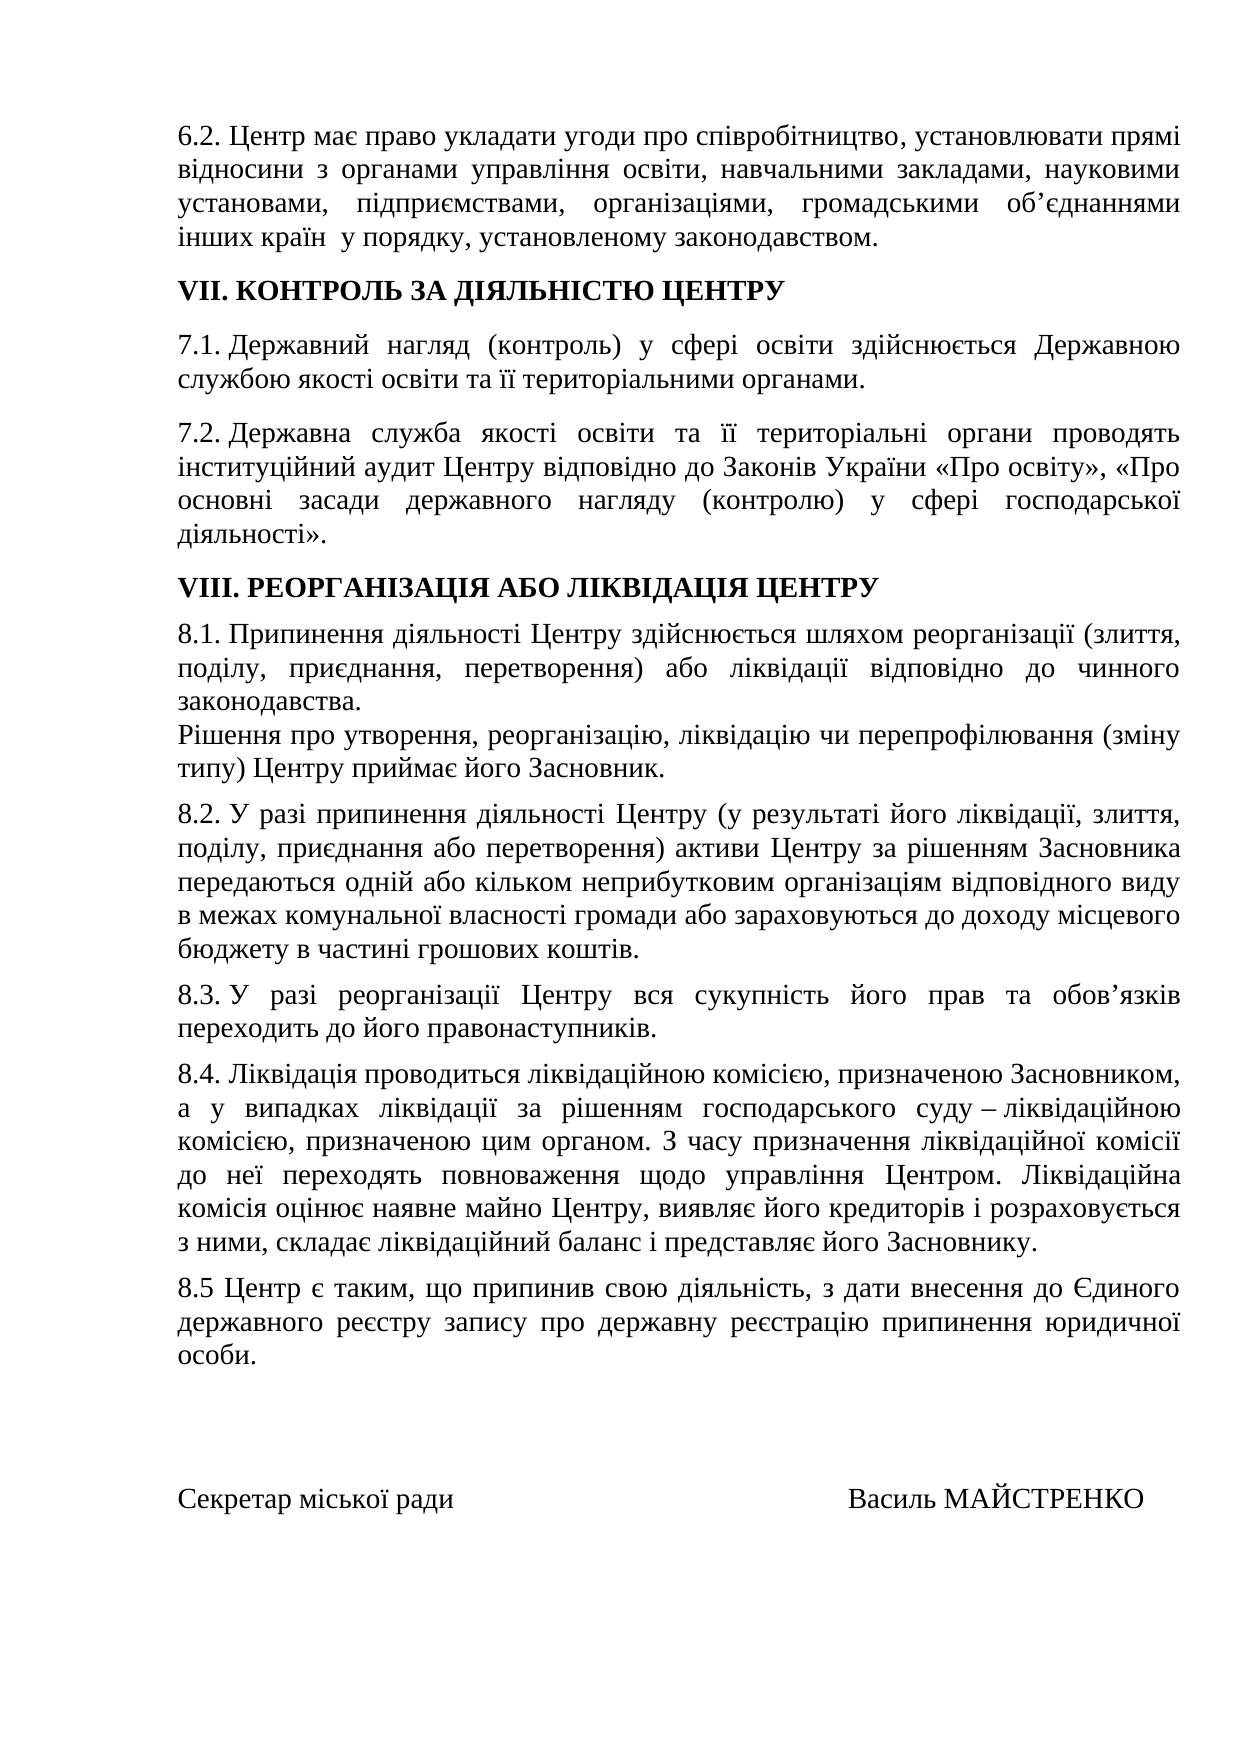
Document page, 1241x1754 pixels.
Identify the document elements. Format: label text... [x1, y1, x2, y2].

text 8.1. Припинення діяльності Центру здійснюється шляхом реорганізації (злиття, поділу, приєднання, перетворення) або ліквідації відповідно до чинного законодавства. [177, 616, 1181, 717]
text 8.2. У разі припинення діяльності Центру (у результаті його ліквідації, злиття, поділу, приєднання або перетворення) активи Центру за рішенням Засновника передаються одній або кільком неприбутковим організаціям відповідного виду в межах комунальної власності громади або зараховуються до доходу місцевого бюджету в частині грошових коштів. [177, 797, 1181, 964]
text Секретар міської ради Василь МАЙСТРЕНКО [177, 1479, 1181, 1514]
text 8.4. Ліквідація проводиться ліквідаційною комісією, призначеною Засновником, а у випадках ліквідації за рішенням господарського суду – ліквідаційною комісією, призначеною цим органом. З часу призначення ліквідаційної комісії до неї переходять повноваження щодо управління Центром. Ліквідаційна комісія оцінює наявне майно Центру, виявляє його кредиторів і розраховується з ними, складає ліквідаційний баланс і представляє його Засновнику. [177, 1056, 1181, 1258]
text 8.5 Центр є таким, що припинив свою діяльність, з дати внесення до Єдиного державного реєстру запису про державну реєстрацію припинення юридичної особи. [177, 1270, 1181, 1371]
text 7.1. Державний нагляд (контроль) у сфері освіти здійснюється Державною службою якості освіти та її територіальними органами. [177, 327, 1181, 394]
text 6.2. Центр має право укладати угоди про співробітництво, установлювати прямі відносини з органами управління освіти, навчальними закладами, науковими установами, підприємствами, організаціями, громадськими об’єднаннями інших країн у порядку, установленому законодавством. [177, 118, 1181, 252]
text Рішення про утворення, реорганізацію, ліквідацію чи перепрофілювання (зміну типу) Центру приймає його Засновник. [177, 717, 1181, 784]
text VІIІ. РЕОРГАНІЗАЦІЯ АБО ЛІКВІДАЦІЯ ЦЕНТРУ [177, 570, 1181, 604]
text VIІ. КОНТРОЛЬ ЗА ДІЯЛЬНІСТЮ ЦЕНТРУ [177, 273, 1181, 307]
text 8.3. У разі реорганізації Центру вся сукупність його прав та обов’язків переходить до його правонаступників. [177, 977, 1181, 1044]
text 7.2. Державна служба якості освіти та її територіальні органи проводять інституційний аудит Центру відповідно до Законів України «Про освіту», «Про основні засади державного нагляду (контролю) у сфері господарської діяльності». [177, 415, 1181, 549]
